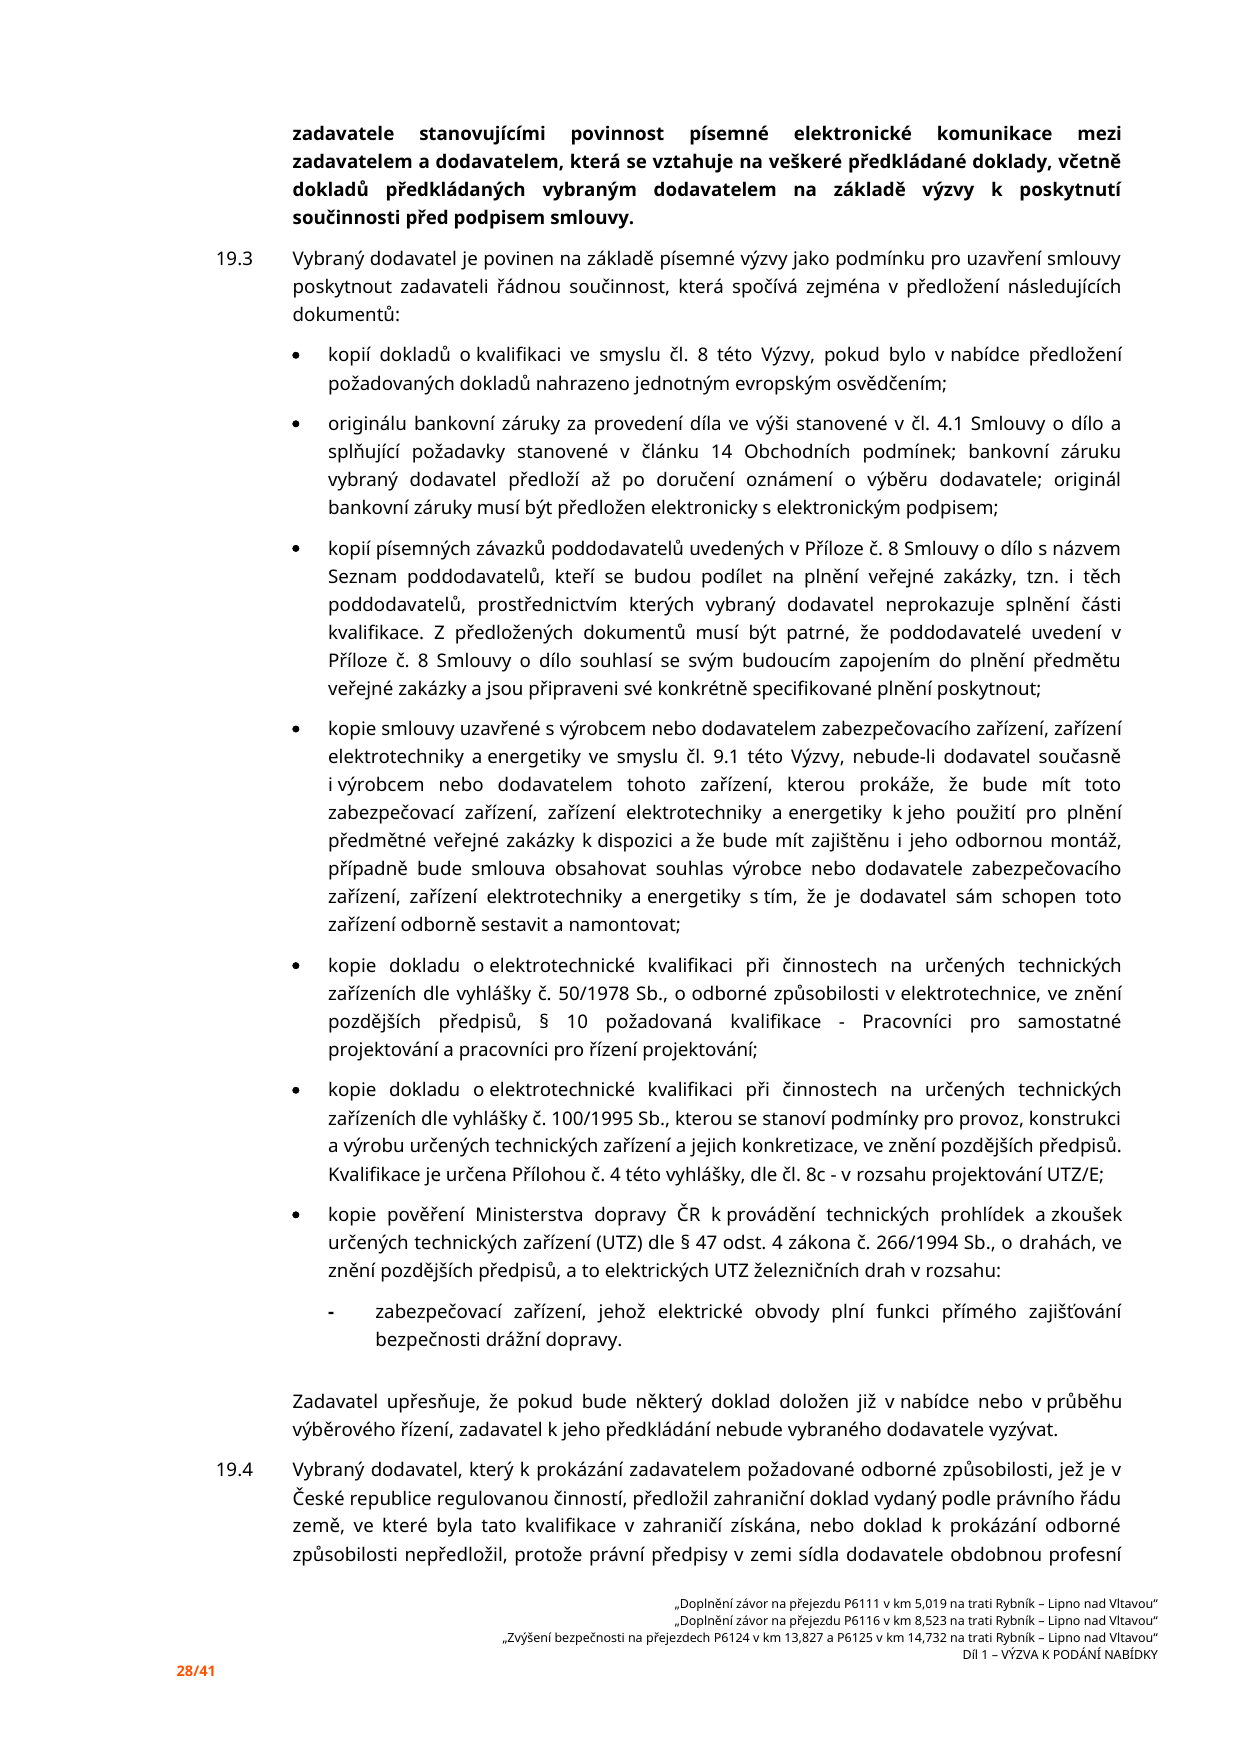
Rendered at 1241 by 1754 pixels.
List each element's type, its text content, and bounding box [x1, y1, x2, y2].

text zabezpečovací zařízení, jehož elektrické obvody plní funkci přímého zajišťování bezpečnosti drážní dopravy. [328, 1298, 1122, 1351]
text kopií dokladů o kvalifikaci ve smyslu čl. 8 této Výzvy, pokud bylo v nabídce předložení požadovaných dokladů nahrazeno jednotným evropským osvědčením; [292, 342, 1122, 395]
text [216, 121, 1122, 230]
text kopie smlouvy uzavřené s výrobcem nebo dodavatelem zabezpečovacího zařízení, zařízení elektrotechniky a energetiky ve smyslu čl. 9.1 této Výzvy, nebude-li dodavatel současně i výrobcem nebo dodavatelem tohoto zařízení, kterou prokáže, že bude mít toto zabezpečovací zařízení, zařízení elektrotechniky a energetiky k jeho použití pro plnění předmětné veřejné zakázky k dispozici a že bude mít zajištěnu i jeho odbornou montáž, případně bude smlouva obsahovat souhlas výrobce nebo dodavatele zabezpečovacího zařízení, zařízení elektrotechniky a energetiky s tím, že je dodavatel sám schopen toto zařízení odborně sestavit a namontovat; [292, 716, 1122, 937]
text Vybraný dodavatel je povinen na základě písemné výzvy jako podmínku pro uzavření smlouvy poskytnout zadavateli řádnou součinnost, která spočívá zejména v předložení následujících dokumentů: [216, 245, 1122, 327]
text kopie pověření Ministerstva dopravy ČR k provádění technických prohlídek a zkoušek určených technických zařízení (UTZ) dle § 47 odst. 4 zákona č. 266/1994 Sb., o drahách, ve znění pozdějších předpisů, a to elektrických UTZ železničních drah v rozsahu: [292, 1201, 1122, 1283]
text kopií písemných závazků poddodavatelů uvedených v Příloze č. 8 Smlouvy o dílo s názvem Seznam poddodavatelů, kteří se budou podílet na plnění veřejné zakázky, tzn. i těch poddodavatelů, prostřednictvím kterých vybraný dodavatel neprokazuje splnění části kvalifikace. Z předložených dokumentů musí být patrné, že poddodavatelé uvedení v Příloze č. 8 Smlouvy o dílo souhlasí se svým budoucím zapojením do plnění předmětu veřejné zakázky a jsou připraveni své konkrétně specifikované plnění poskytnout; [292, 535, 1122, 701]
text Zadavatel upřesňuje, že pokud bude některý doklad doložen již v nabídce nebo v průběhu výběrového řízení, zadavatel k jeho předkládání nebude vybraného dodavatele vyzývat. [292, 1388, 1122, 1442]
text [216, 1457, 1122, 1566]
text kopie dokladu o elektrotechnické kvalifikaci při činnostech na určených technických zařízeních dle vyhlášky č. 100/1995 Sb., kterou se stanoví podmínky pro provoz, konstrukci a výrobu určených technických zařízení a jejich konkretizace, ve znění pozdějších předpisů. Kvalifikace je určena Přílohou č. 4 této vyhlášky, dle čl. 8c - v rozsahu projektování UTZ/E; [292, 1077, 1122, 1186]
text kopie dokladu o elektrotechnické kvalifikaci při činnostech na určených technických zařízeních dle vyhlášky č. 50/1978 Sb., o odborné způsobilosti v elektrotechnice, ve znění pozdějších předpisů, § 10 požadovaná kvalifikace - Pracovníci pro samostatné projektování a pracovníci pro řízení projektování; [292, 952, 1122, 1062]
text originálu bankovní záruky za provedení díla ve výši stanovené v čl. 4.1 Smlouvy o dílo a splňující požadavky stanovené v článku 14 Obchodních podmínek; bankovní záruku vybraný dodavatel předloží až po doručení oznámení o výběru dodavatele; originál bankovní záruky musí být předložen elektronicky s elektronickým podpisem; [292, 410, 1122, 520]
